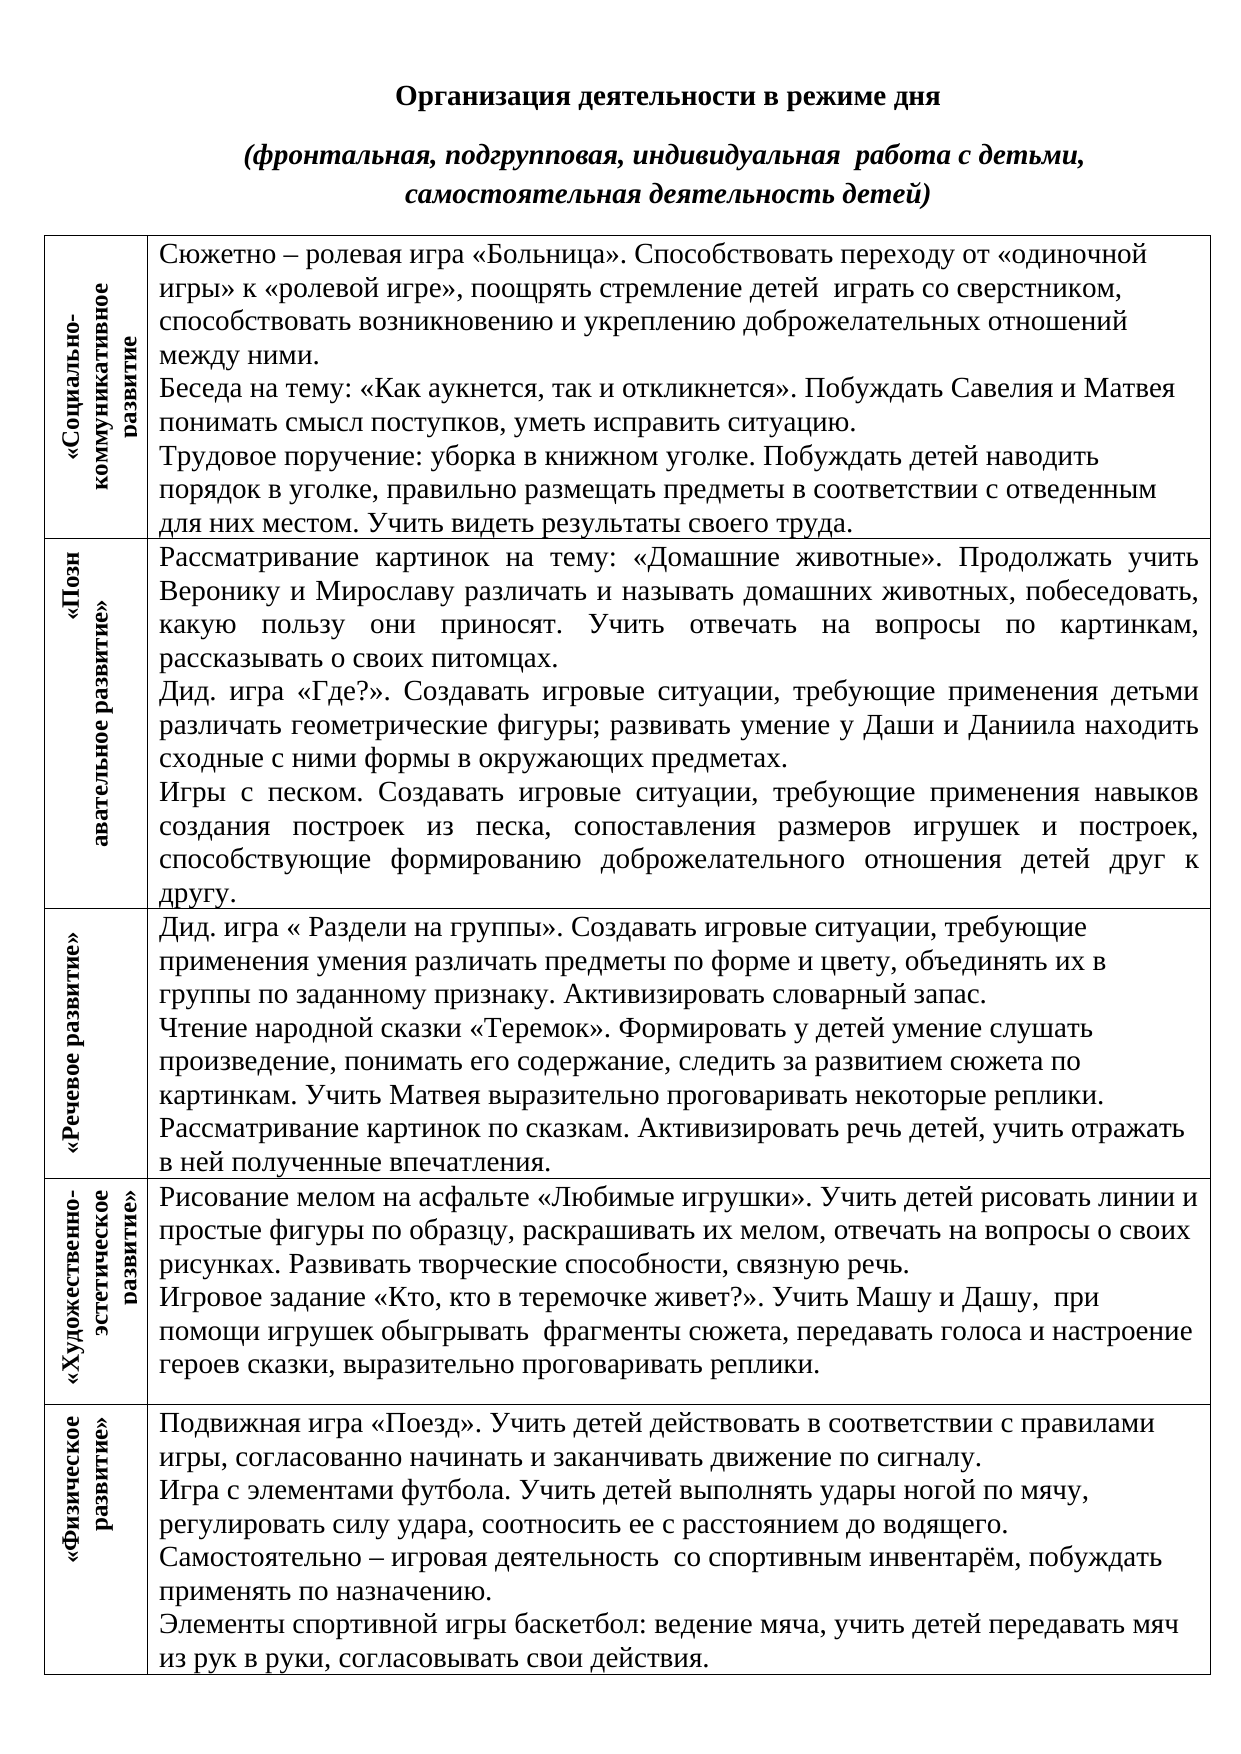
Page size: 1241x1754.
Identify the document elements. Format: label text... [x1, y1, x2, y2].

table_header «Социально-коммуникативное развитие [45, 236, 147, 538]
text самостоятельная деятельность детей) [177, 176, 1152, 209]
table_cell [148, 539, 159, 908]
text (фронтальная, подгрупповая, индивидуальная работа с детьми, [177, 137, 1152, 171]
text Организация деятельности в режиме дня [177, 78, 1152, 112]
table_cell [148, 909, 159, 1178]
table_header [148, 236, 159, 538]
table_cell Подвижная игра «Поезд». Учить детей действовать в соответствии с правилами игры, согласованно начинать и заканчивать движение по сигналу. Игра с элементами футбола. Учить детей выполнять удары ногой по мячу, регулировать силу удара, соотносить ее с расстоянием до водящего. Самостоятельно – игровая деятельность со спортивным инвентарём, побуждать применять по назначению. Элементы спортивной игры баскетбол: ведение мяча, учить детей передавать мяч из рук в руки, согласовывать свои действия. [148, 1405, 1210, 1674]
table_cell «Познавательное развитие» [45, 539, 147, 908]
table_cell Дид. игра « Раздели на группы». Создавать игровые ситуации, требующие применения умения различать предметы по форме и цвету, объединять их в группы по заданному признаку. Активизировать словарный запас. Чтение народной сказки «Теремок». Формировать у детей умение слушать произведение, понимать его содержание, следить за развитием сюжета по картинкам. Учить Матвея выразительно проговаривать некоторые реплики. Рассматривание картинок по сказкам. Активизировать речь детей, учить отражать в ней полученные впечатления. [551, 909, 1210, 1178]
table_cell «Речевое развитие» [45, 909, 147, 1178]
table_cell «Художественно- эстетическое развитие» [45, 1179, 147, 1404]
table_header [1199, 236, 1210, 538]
table_cell Рисование мелом на асфальте «Любимые игрушки». Учить детей рисовать линии и простые фигуры по образцу, раскрашивать их мелом, отвечать на вопросы о своих рисунках. Развивать творческие способности, связную речь. Игровое задание «Кто, кто в теремочке живет?». Учить Машу и Дашу, при помощи игрушек обыгрывать фрагменты сюжета, передавать голоса и настроение героев сказки, выразительно проговаривать реплики. [148, 1179, 1210, 1404]
table_cell «Физическое развитие» [45, 1405, 147, 1674]
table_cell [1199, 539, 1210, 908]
